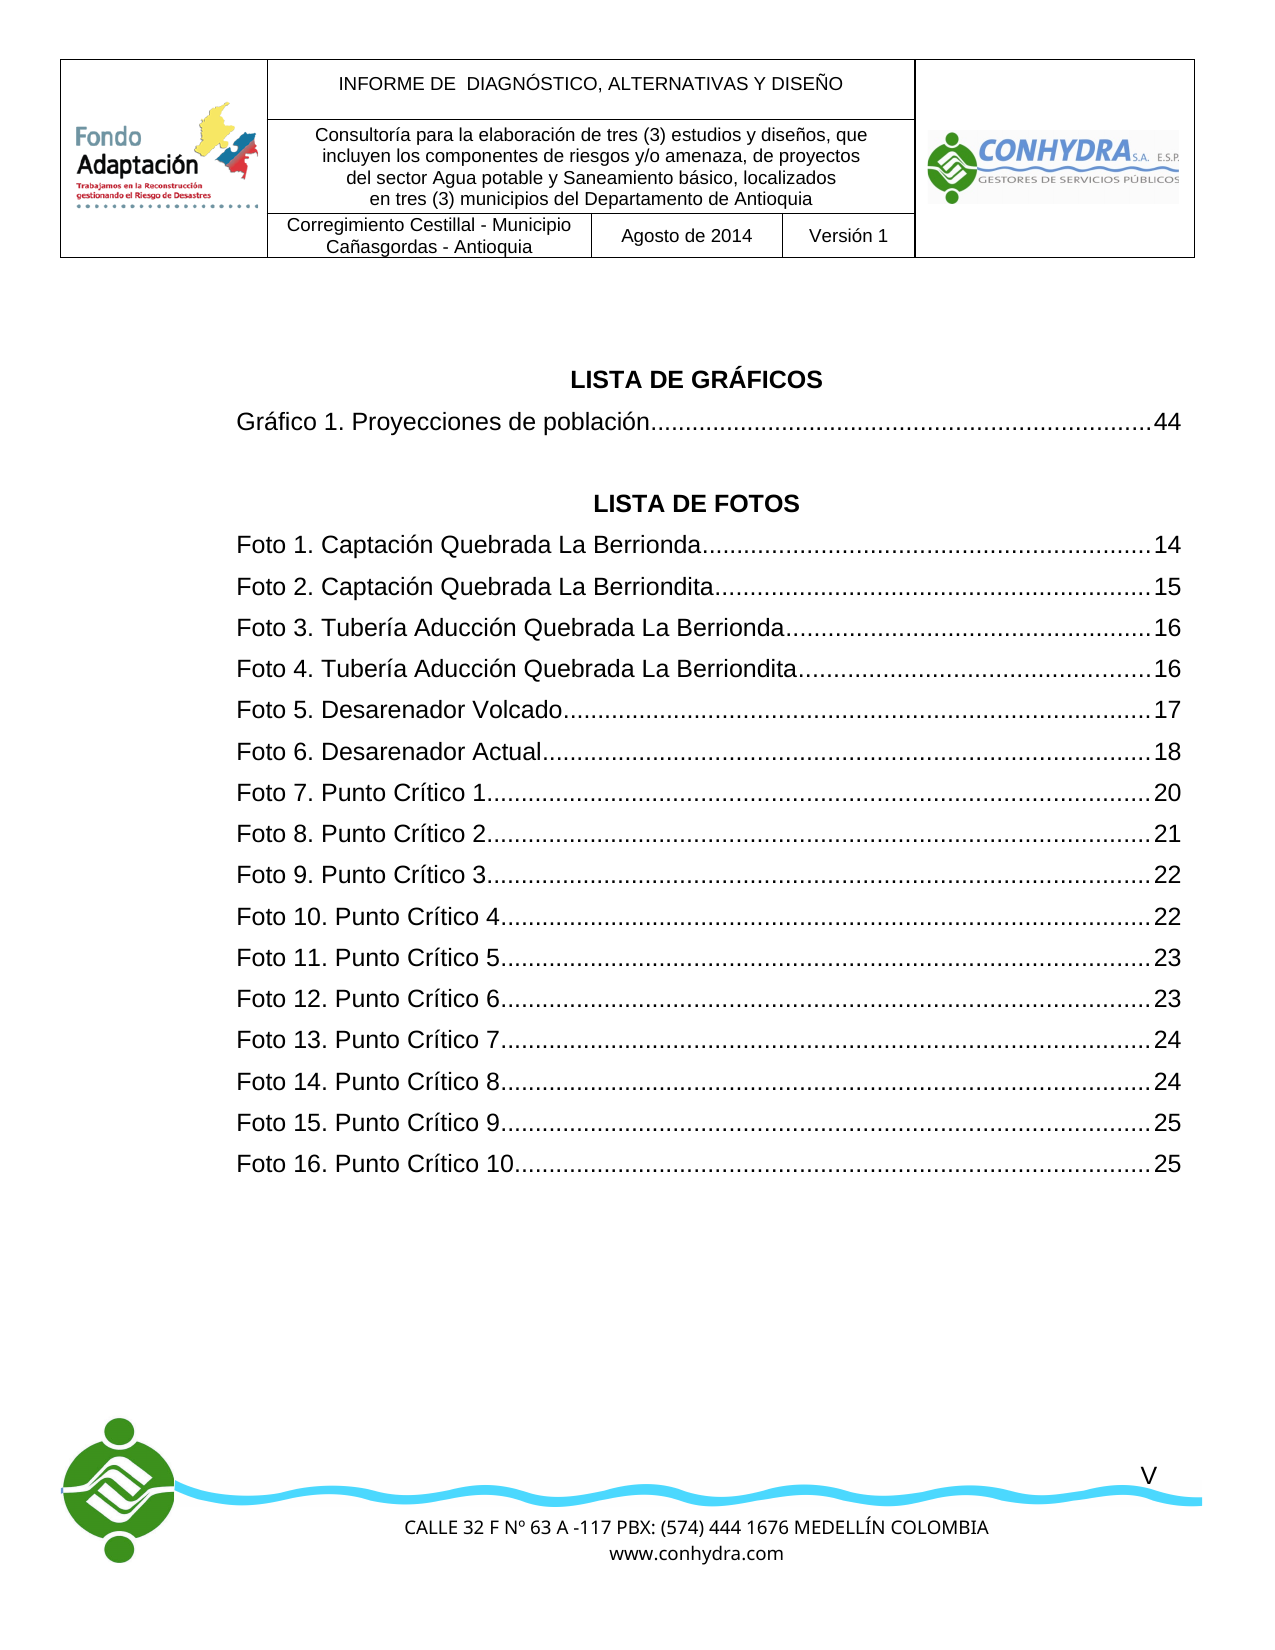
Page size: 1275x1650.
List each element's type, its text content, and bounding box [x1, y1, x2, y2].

text Foto 2. Captación Quebrada La Berriondita 15 [236, 572, 1157, 601]
text Foto 8. Punto Crítico 2 21 [236, 819, 1157, 848]
text Foto 12. Punto Crítico 6 23 [236, 984, 1157, 1013]
text Foto 3. Tubería Aducción Quebrada La Berrionda 16 [236, 613, 1157, 642]
text Foto 16. Punto Crítico 10 25 [236, 1149, 1157, 1178]
picture [60, 1412, 1203, 1563]
text Foto 13. Punto Crítico 7 24 [236, 1026, 1157, 1054]
text Foto 6. Desarenador Actual 18 [236, 737, 1157, 766]
text Gráfico 1. Proyecciones de población 44 [236, 407, 1157, 436]
text LISTA DE GRÁFICOS [236, 366, 1157, 394]
text Foto 4. Tubería Aducción Quebrada La Berriondita 16 [236, 654, 1157, 683]
text Foto 9. Punto Crítico 3 22 [236, 861, 1157, 889]
text Foto 11. Punto Crítico 5 23 [236, 943, 1157, 972]
text Foto 15. Punto Crítico 9 25 [236, 1108, 1157, 1137]
text Foto 10. Punto Crítico 4 22 [236, 902, 1157, 931]
text Foto 7. Punto Crítico 1 20 [236, 778, 1157, 807]
picture [76, 97, 259, 209]
text Foto 1. Captación Quebrada La Berrionda 14 [236, 531, 1157, 559]
text LISTA DE FOTOS [236, 489, 1157, 518]
text Foto 14. Punto Crítico 8 24 [236, 1067, 1157, 1096]
picture [927, 130, 1179, 204]
text Foto 5. Desarenador Volcado 17 [236, 696, 1157, 724]
